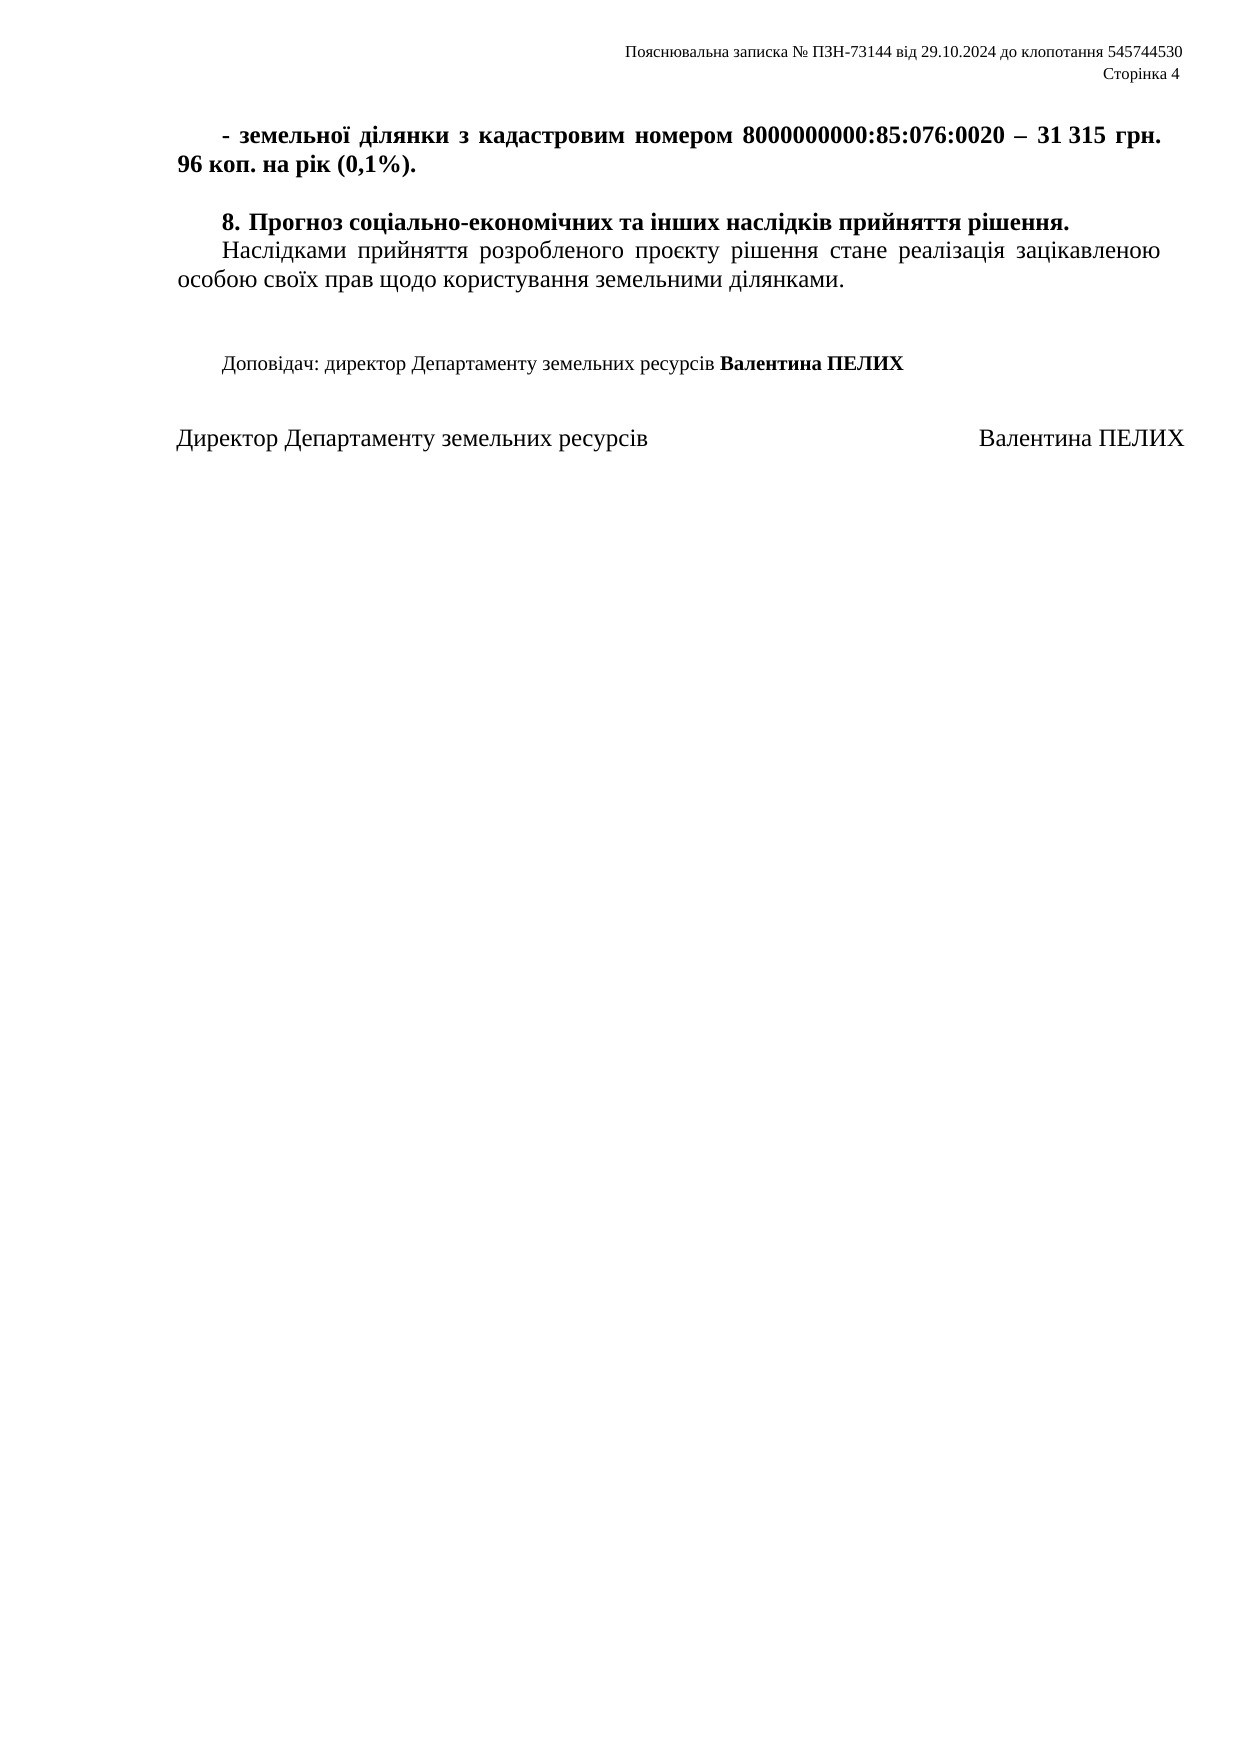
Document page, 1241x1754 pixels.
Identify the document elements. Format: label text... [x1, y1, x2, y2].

text Доповідач: директор Департаменту земельних ресурсів Валентина ПЕЛИХ [177, 351, 1161, 374]
text Наслідками прийняття розробленого проєкту рішення стане реалізація зацікавленою особою своїх прав щодо користування земельними ділянками. [177, 236, 1161, 293]
text - земельної ділянки з кадастровим номером 8000000000:85:076:0020 – 31 315 грн. 96 коп. на рік (0,1%). [177, 121, 1161, 178]
list Прогноз соціально-економічних та інших наслідків прийняття рішення. [177, 207, 1161, 236]
table_header Директор Департаменту земельних ресурсів [177, 423, 679, 492]
table_header Валентина ПЕЛИХ [679, 423, 1196, 492]
